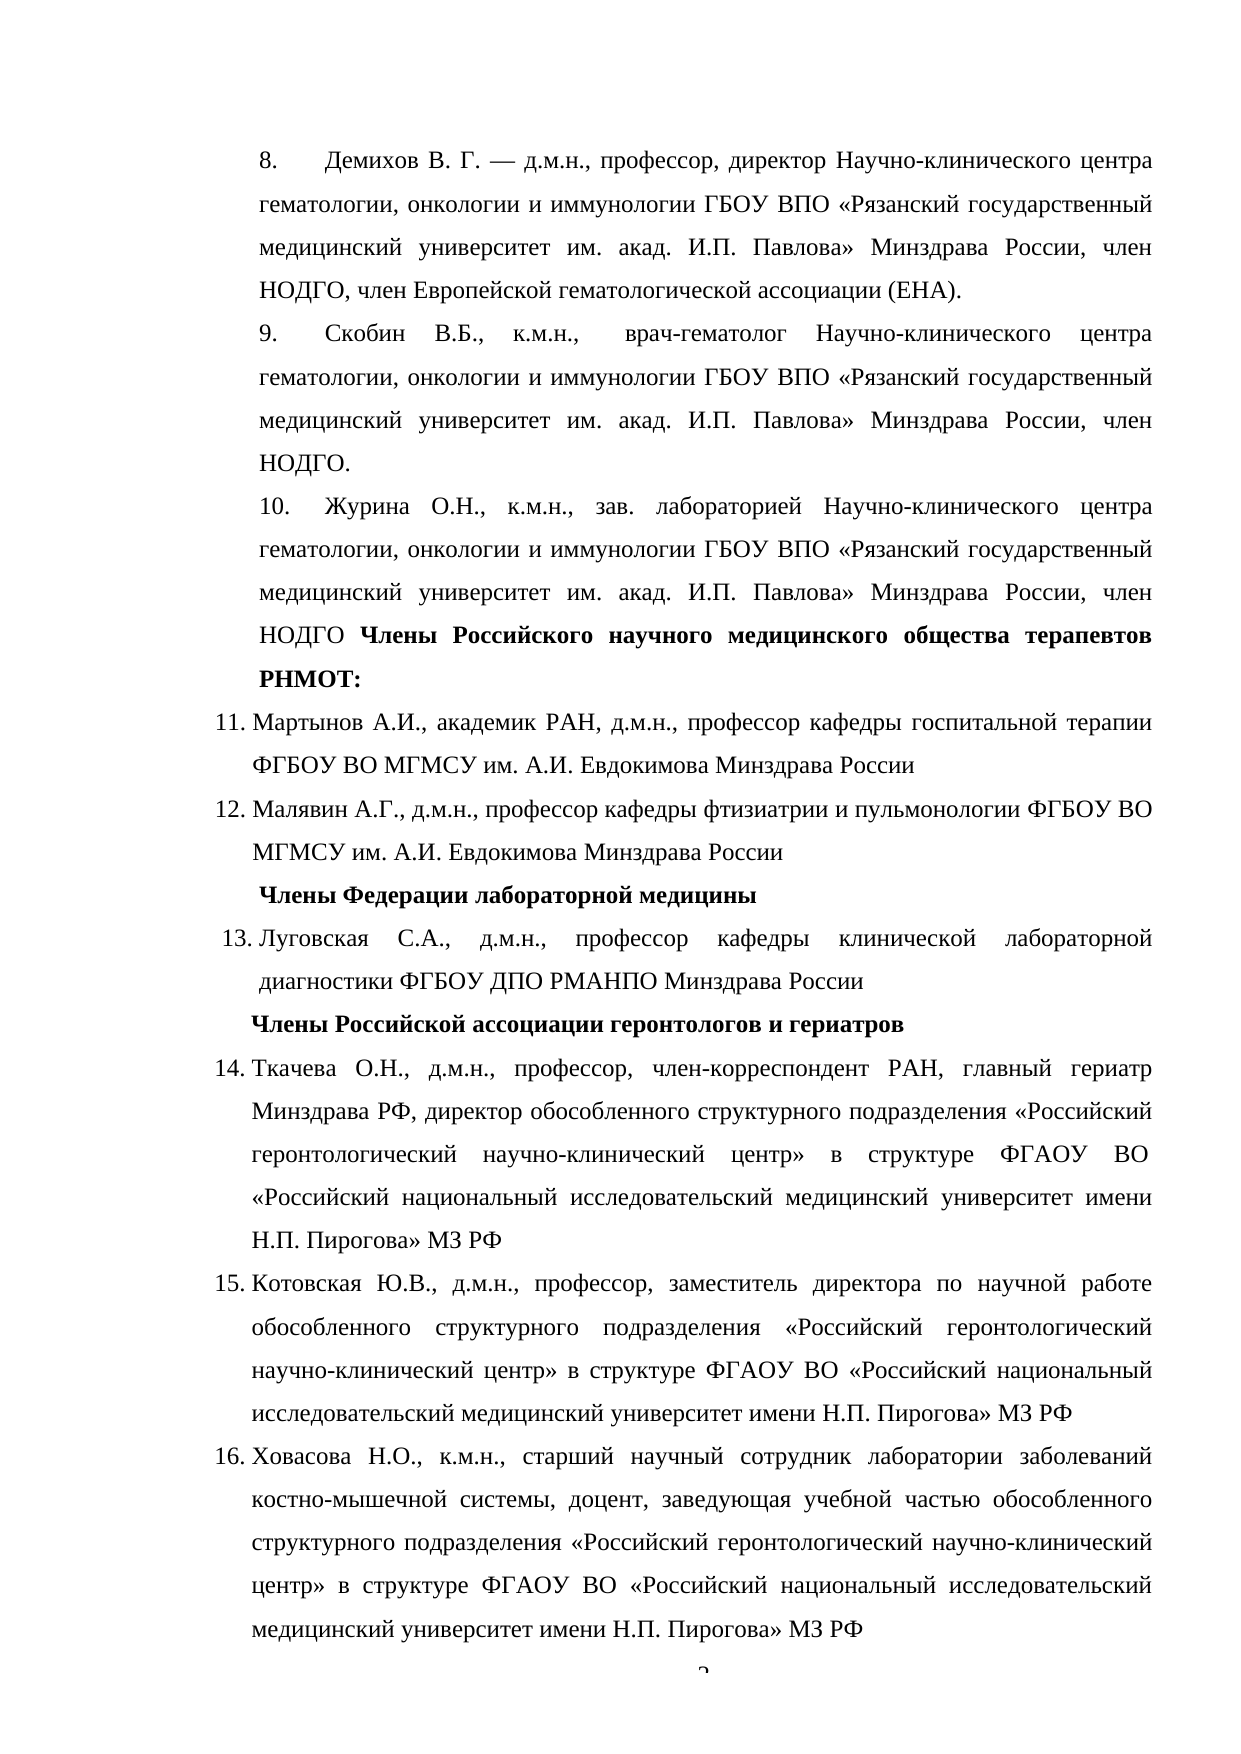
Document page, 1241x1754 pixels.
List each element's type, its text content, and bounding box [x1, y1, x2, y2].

list Демихов В. Г. — д.м.н., профессор, директор Научно-клинического центра гематологии, онкологии и иммунологии ГБОУ ВПО «Рязанский государственный медицинский университет им. акад. И.П. Павлова» Минздрава России, член НОДГО, член Европейской гематологической ассоциации (EHA). [259, 146, 1152, 304]
list Скобин В.Б., к.м.н., врач-гематолог Научно-клинического центра гематологии, онкологии и иммунологии ГБОУ ВПО «Рязанский государственный медицинский университет им. акад. И.П. Павлова» Минздрава России, член НОДГО. [259, 318, 1152, 477]
text «Российский национальный исследовательский медицинский университет имени Н.П. Пирогова» МЗ РФ [251, 1182, 1152, 1254]
list Малявин А.Г., д.м.н., профессор кафедры фтизиатрии и пульмонологии ФГБОУ ВО МГМСУ им. А.И. Евдокимова Минздрава России [214, 794, 1152, 865]
list Журина О.Н., к.м.н., зав. лабораторией Научно-клинического центра гематологии, онкологии и иммунологии ГБОУ ВПО «Рязанский государственный медицинский университет им. акад. И.П. Павлова» Минздрава России, член НОДГО Члены Российского научного медицинского общества терапевтов РНМОТ: [259, 491, 1152, 692]
list Мартынов А.И., академик РАН, д.м.н., профессор кафедры госпитальной терапии ФГБОУ ВО МГМСУ им. А.И. Евдокимова Минздрава России [214, 707, 1152, 779]
list Ткачева О.Н., д.м.н., профессор, член-корреспондент РАН, главный гериатр Минздрава РФ, директор обособленного структурного подразделения «Российский геронтологический научно-клинический центр» в структуре ФГАОУ ВО [214, 1053, 1152, 1168]
list Котовская Ю.В., д.м.н., профессор, заместитель директора по научной работе обособленного структурного подразделения «Российский геронтологический научно-клинический центр» в структуре ФГАОУ ВО «Российский национальный исследовательский медицинский университет имени Н.П. Пирогова» МЗ РФ [214, 1268, 1152, 1427]
list Луговская С.А., д.м.н., профессор кафедры клинической лабораторной диагностики ФГБОУ ДПО РМАНПО Минздрава России [221, 923, 1152, 995]
list Ховасова Н.О., к.м.н., старший научный сотрудник лаборатории заболеваний костно-мышечной системы, доцент, заведующая учебной частью обособленного структурного подразделения «Российский геронтологический научно-клинический центр» в структуре ФГАОУ ВО «Российский национальный исследовательский медицинский университет имени Н.П. Пирогова» МЗ РФ [214, 1441, 1152, 1642]
text Члены Федерации лабораторной медицины [259, 880, 1163, 909]
text Члены Российской ассоциации геронтологов и гериатров [251, 1009, 1163, 1038]
